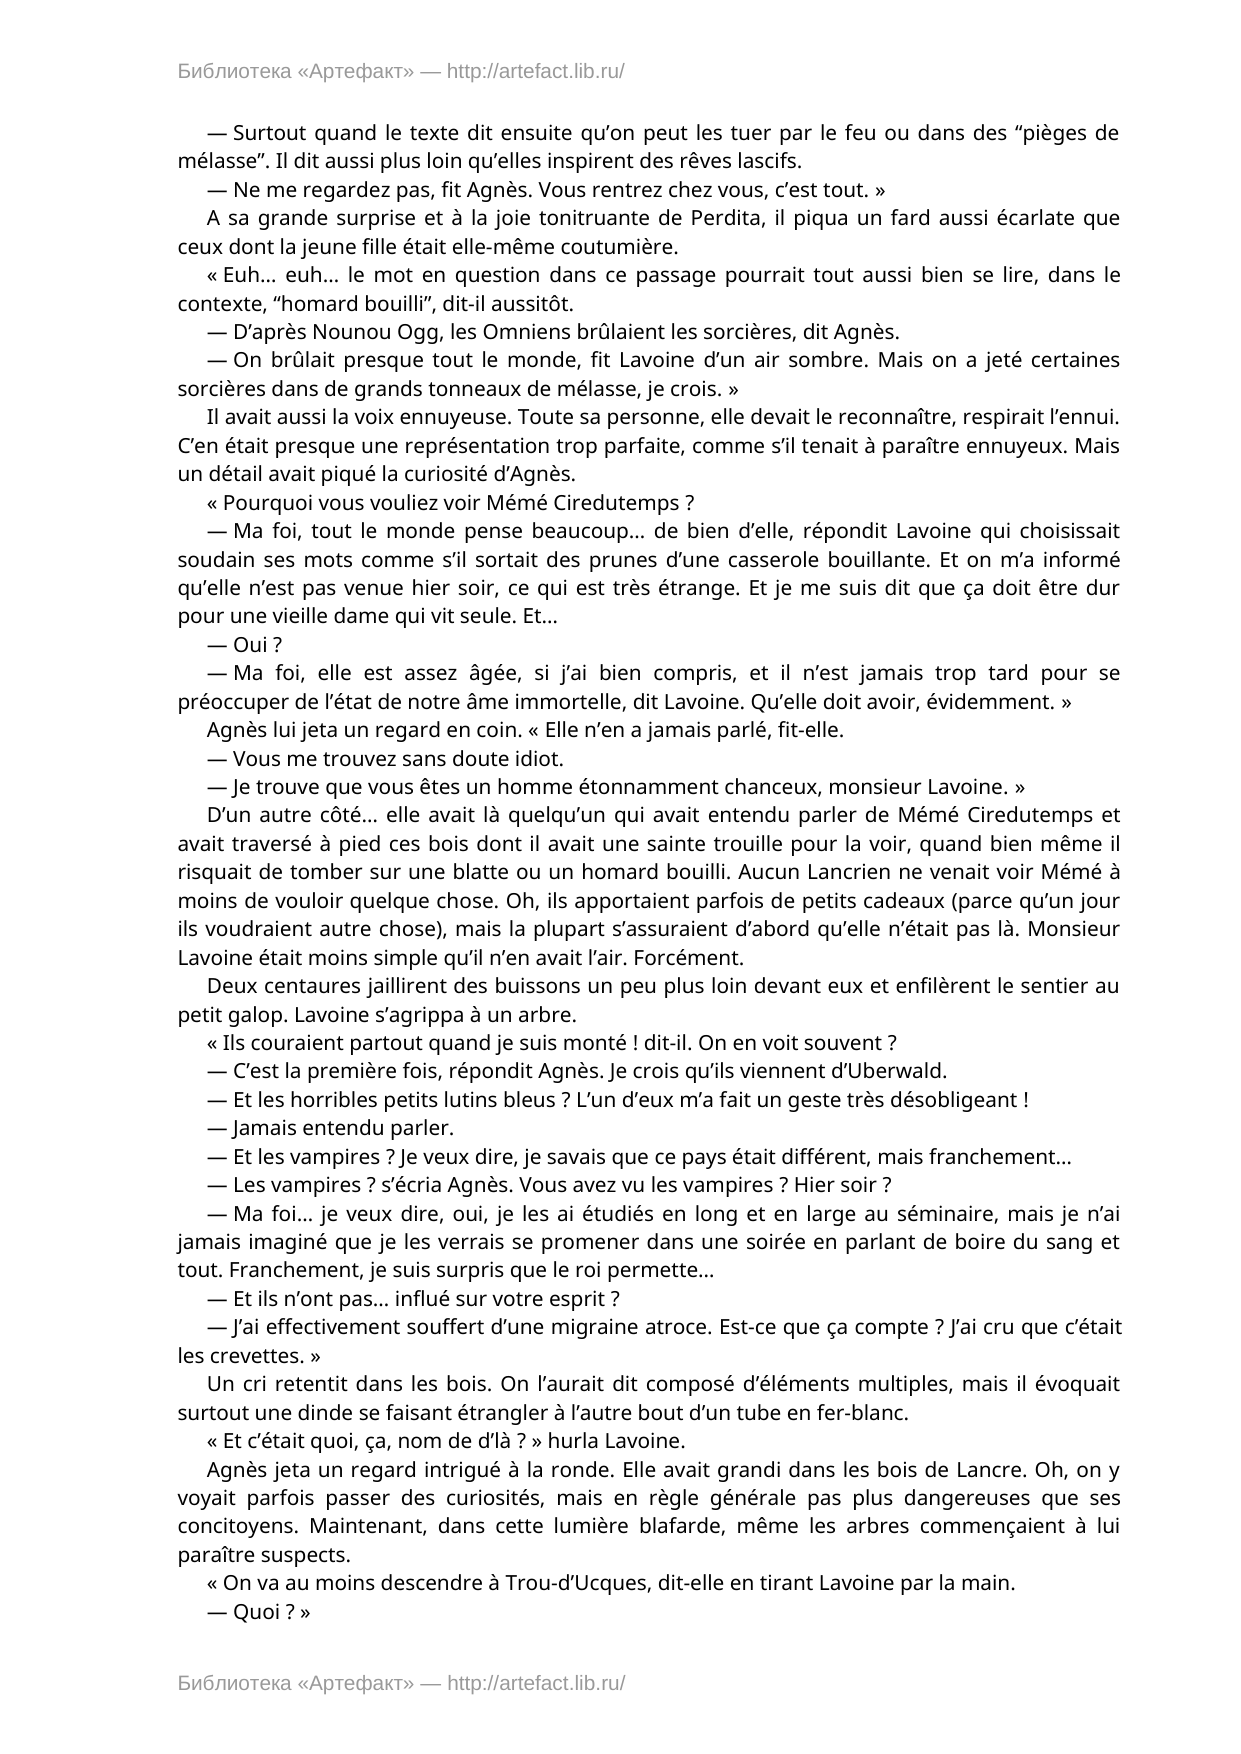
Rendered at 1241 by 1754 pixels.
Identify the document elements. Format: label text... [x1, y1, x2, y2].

text — Ma foi, elle est assez âgée, si j’ai bien compris, et il n’est jamais trop tard pour se préoccuper de l’état de notre âme immortelle, dit Lavoine. Qu’elle doit avoir, évidemment. » [177, 658, 1122, 715]
text A sa grande surprise et à la joie tonitruante de Perdita, il piqua un fard aussi écarlate que ceux dont la jeune fille était elle-même coutumière. [177, 203, 1122, 260]
text Deux centaures jaillirent des buissons un peu plus loin devant eux et enfilèrent le sentier au petit galop. Lavoine s’agrippa à un arbre. [177, 971, 1122, 1028]
text — C’est la première fois, répondit Agnès. Je crois qu’ils viennent d’Uberwald. [177, 1057, 1122, 1085]
text — Et les horribles petits lutins bleus ? L’un d’eux m’a fait un geste très désobligeant ! [177, 1085, 1122, 1113]
text Agnès lui jeta un regard en coin. « Elle n’en a jamais parlé, fit-elle. [177, 715, 1122, 744]
text « Euh… euh… le mot en question dans ce passage pourrait tout aussi bien se lire, dans le contexte, “homard bouilli”, dit-il aussitôt. [177, 260, 1122, 317]
text « Pourquoi vous vouliez voir Mémé Ciredutemps ? [177, 488, 1122, 516]
text Il avait aussi la voix ennuyeuse. Toute sa personne, elle devait le reconnaître, respirait l’ennui. C’en était presque une représentation trop parfaite, comme s’il tenait à paraître ennuyeux. Mais un détail avait piqué la curiosité d’Agnès. [177, 402, 1122, 488]
text — Oui ? [177, 630, 1122, 658]
text — Vous me trouvez sans doute idiot. [177, 744, 1122, 772]
text — D’après Nounou Ogg, les Omniens brûlaient les sorcières, dit Agnès. [177, 317, 1122, 346]
text — Les vampires ? s’écria Agnès. Vous avez vu les vampires ? Hier soir ? [177, 1170, 1122, 1199]
text — Jamais entendu parler. [177, 1113, 1122, 1142]
text — J’ai effectivement souffert d’une migraine atroce. Est-ce que ça compte ? J’ai cru que c’était les crevettes. » [177, 1312, 1122, 1369]
text — Je trouve que vous êtes un homme étonnamment chanceux, monsieur Lavoine. » [177, 772, 1122, 801]
text — Surtout quand le texte dit ensuite qu’on peut les tuer par le feu ou dans des “pièges de mélasse”. Il dit aussi plus loin qu’elles inspirent des rêves lascifs. [177, 118, 1122, 175]
text — Et les vampires ? Je veux dire, je savais que ce pays était différent, mais franchement… [177, 1142, 1122, 1170]
text — Ne me regardez pas, fit Agnès. Vous rentrez chez vous, c’est tout. » [177, 175, 1122, 203]
text « Et c’était quoi, ça, nom de d’là ? » hurla Lavoine. [177, 1426, 1122, 1455]
text — Ma foi… je veux dire, oui, je les ai étudiés en long et en large au séminaire, mais je n’ai jamais imaginé que je les verrais se promener dans une soirée en parlant de boire du sang et tout. Franchement, je suis surpris que le roi permette… [177, 1199, 1122, 1284]
text « On va au moins descendre à Trou-d’Ucques, dit-elle en tirant Lavoine par la main. [177, 1568, 1122, 1597]
text « Ils couraient partout quand je suis monté ! dit-il. On en voit souvent ? [177, 1028, 1122, 1057]
text — On brûlait presque tout le monde, fit Lavoine d’un air sombre. Mais on a jeté certaines sorcières dans de grands tonneaux de mélasse, je crois. » [177, 346, 1122, 402]
text — Quoi ? » [177, 1597, 1122, 1625]
text — Ma foi, tout le monde pense beaucoup… de bien d’elle, répondit Lavoine qui choisissait soudain ses mots comme s’il sortait des prunes d’une casserole bouillante. Et on m’a informé qu’elle n’est pas venue hier soir, ce qui est très étrange. Et je me suis dit que ça doit être dur pour une vieille dame qui vit seule. Et… [177, 516, 1122, 630]
text D’un autre côté… elle avait là quelqu’un qui avait entendu parler de Mémé Ciredutemps et avait traversé à pied ces bois dont il avait une sainte trouille pour la voir, quand bien même il risquait de tomber sur une blatte ou un homard bouilli. Aucun Lancrien ne venait voir Mémé à moins de vouloir quelque chose. Oh, ils apportaient parfois de petits cadeaux (parce qu’un jour ils voudraient autre chose), mais la plupart s’assuraient d’abord qu’elle n’était pas là. Monsieur Lavoine était moins simple qu’il n’en avait l’air. Forcément. [177, 801, 1122, 971]
text Un cri retentit dans les bois. On l’aurait dit composé d’éléments multiples, mais il évoquait surtout une dinde se faisant étrangler à l’autre bout d’un tube en fer-blanc. [177, 1369, 1122, 1426]
text Agnès jeta un regard intrigué à la ronde. Elle avait grandi dans les bois de Lancre. Oh, on y voyait parfois passer des curiosités, mais en règle générale pas plus dangereuses que ses concitoyens. Maintenant, dans cette lumière blafarde, même les arbres commençaient à lui paraître suspects. [177, 1455, 1122, 1568]
text — Et ils n’ont pas… influé sur votre esprit ? [177, 1284, 1122, 1312]
